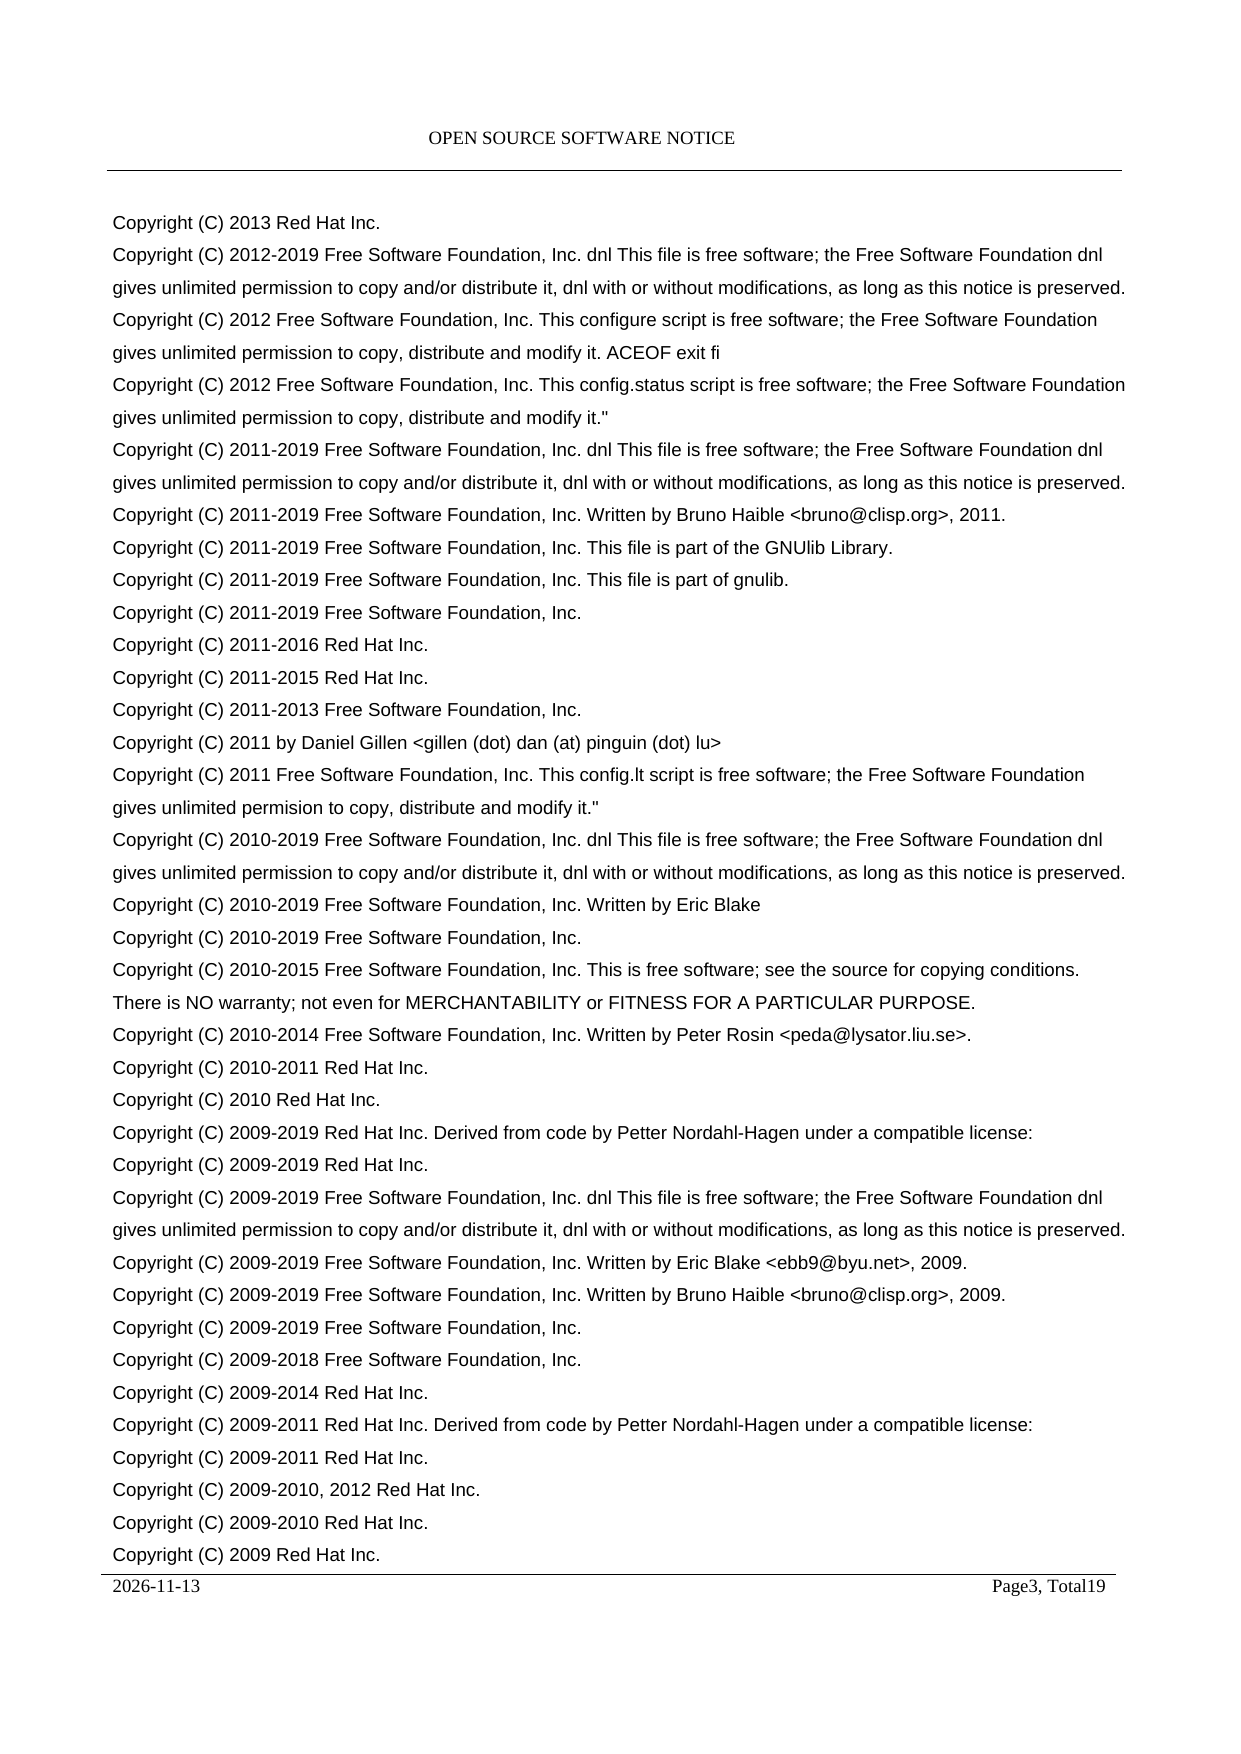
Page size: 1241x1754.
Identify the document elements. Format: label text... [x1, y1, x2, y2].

text Copyright (C) 2010-2014 Free Software Foundation, Inc. Written by Peter Rosin <peda@lysator.liu.se>. [112, 1019, 1128, 1051]
text Copyright (C) 2010 Red Hat Inc. [112, 1084, 1128, 1116]
text Copyright (C) 2010-2019 Free Software Foundation, Inc. [112, 921, 1128, 954]
text Copyright (C) 2010-2015 Free Software Foundation, Inc. This is free software; see the source for copying conditions. There is NO warranty; not even for MERCHANTABILITY or FITNESS FOR A PARTICULAR PURPOSE. [112, 954, 1128, 1019]
text Copyright (C) 2009-2010, 2012 Red Hat Inc. [112, 1474, 1128, 1506]
text Copyright (C) 2009-2019 Red Hat Inc. [112, 1149, 1128, 1181]
text Copyright (C) 2009-2019 Red Hat Inc. Derived from code by Petter Nordahl-Hagen under a compatible license: [112, 1116, 1128, 1149]
text Copyright (C) 2010-2019 Free Software Foundation, Inc. Written by Eric Blake [112, 889, 1128, 921]
text Copyright (C) 2012 Free Software Foundation, Inc. This config.status script is free software; the Free Software Foundation gives unlimited permission to copy, distribute and modify it." [112, 369, 1128, 434]
text Copyright (C) 2009-2010 Red Hat Inc. [112, 1506, 1128, 1539]
text Copyright (C) 2011 Free Software Foundation, Inc. This config.lt script is free software; the Free Software Foundation gives unlimited permision to copy, distribute and modify it." [112, 759, 1128, 824]
text Copyright (C) 2013 Red Hat Inc. [112, 206, 1128, 239]
text Copyright (C) 2011-2019 Free Software Foundation, Inc. Written by Bruno Haible <bruno@clisp.org>, 2011. [112, 499, 1128, 531]
text Copyright (C) 2012 Free Software Foundation, Inc. This configure script is free software; the Free Software Foundation gives unlimited permission to copy, distribute and modify it. ACEOF exit fi [112, 304, 1128, 369]
text Copyright (C) 2012-2019 Free Software Foundation, Inc. dnl This file is free software; the Free Software Foundation dnl gives unlimited permission to copy and/or distribute it, dnl with or without modifications, as long as this notice is preserved. [112, 239, 1128, 304]
text Copyright (C) 2010-2019 Free Software Foundation, Inc. dnl This file is free software; the Free Software Foundation dnl gives unlimited permission to copy and/or distribute it, dnl with or without modifications, as long as this notice is preserved. [112, 824, 1128, 889]
text Copyright (C) 2010-2011 Red Hat Inc. [112, 1051, 1128, 1084]
text Copyright (C) 2011-2013 Free Software Foundation, Inc. [112, 694, 1128, 726]
text Copyright (C) 2009-2019 Free Software Foundation, Inc. dnl This file is free software; the Free Software Foundation dnl gives unlimited permission to copy and/or distribute it, dnl with or without modifications, as long as this notice is preserved. [112, 1181, 1128, 1246]
text Copyright (C) 2009-2014 Red Hat Inc. [112, 1376, 1128, 1409]
text Copyright (C) 2009 Red Hat Inc. [112, 1539, 1128, 1571]
text Copyright (C) 2011-2019 Free Software Foundation, Inc. [112, 596, 1128, 629]
text Copyright (C) 2011-2019 Free Software Foundation, Inc. This file is part of gnulib. [112, 564, 1128, 596]
text Copyright (C) 2009-2018 Free Software Foundation, Inc. [112, 1344, 1128, 1376]
text Copyright (C) 2011-2019 Free Software Foundation, Inc. dnl This file is free software; the Free Software Foundation dnl gives unlimited permission to copy and/or distribute it, dnl with or without modifications, as long as this notice is preserved. [112, 434, 1128, 499]
text Copyright (C) 2011-2019 Free Software Foundation, Inc. This file is part of the GNUlib Library. [112, 531, 1128, 564]
text Copyright (C) 2011-2015 Red Hat Inc. [112, 661, 1128, 694]
text Copyright (C) 2011-2016 Red Hat Inc. [112, 629, 1128, 661]
text Copyright (C) 2009-2019 Free Software Foundation, Inc. Written by Eric Blake <ebb9@byu.net>, 2009. [112, 1246, 1128, 1279]
text Copyright (C) 2009-2019 Free Software Foundation, Inc. [112, 1311, 1128, 1344]
text Copyright (C) 2009-2011 Red Hat Inc. [112, 1441, 1128, 1474]
text Copyright (C) 2009-2019 Free Software Foundation, Inc. Written by Bruno Haible <bruno@clisp.org>, 2009. [112, 1279, 1128, 1311]
text Copyright (C) 2009-2011 Red Hat Inc. Derived from code by Petter Nordahl-Hagen under a compatible license: [112, 1409, 1128, 1441]
text Copyright (C) 2011 by Daniel Gillen <gillen (dot) dan (at) pinguin (dot) lu> [112, 726, 1128, 759]
